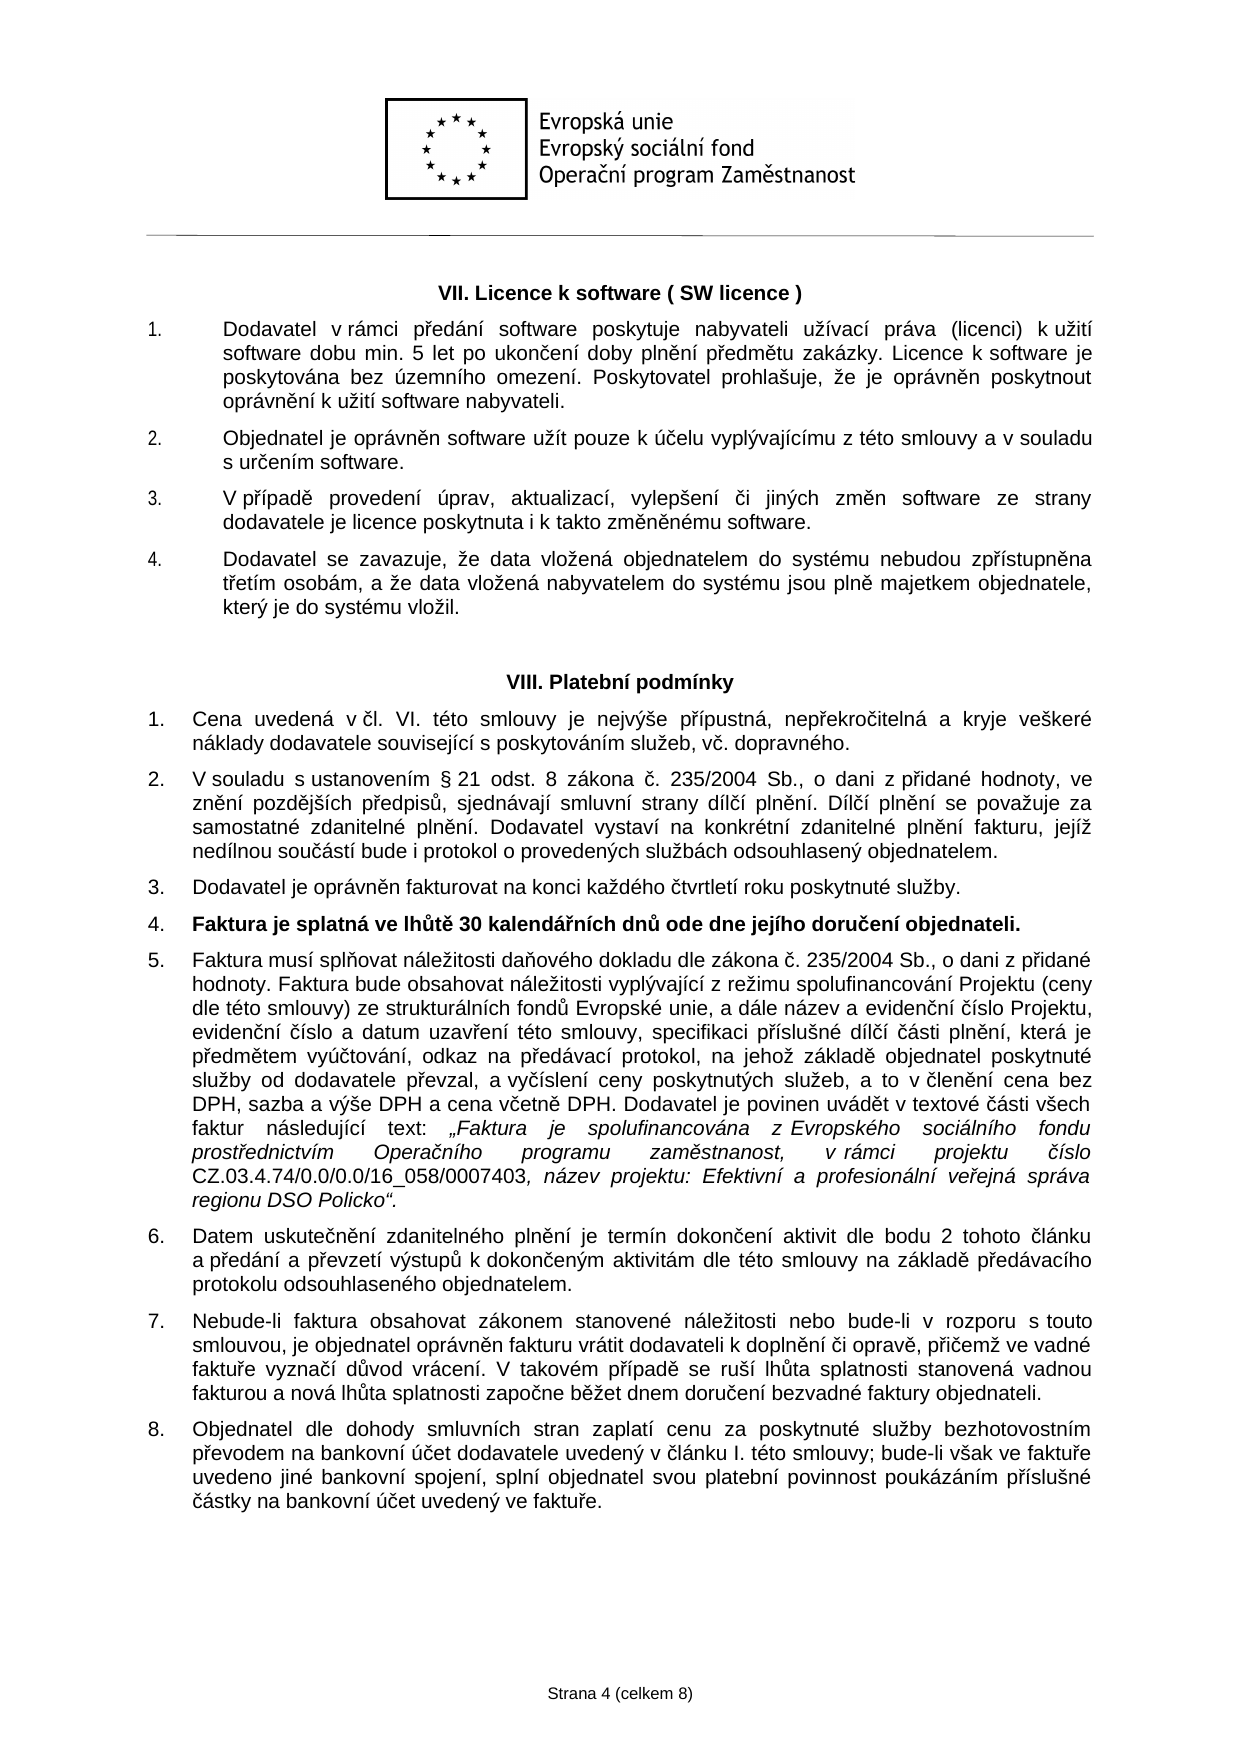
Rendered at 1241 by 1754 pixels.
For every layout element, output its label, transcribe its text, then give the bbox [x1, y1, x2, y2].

list Dodavatel v rámci předání software poskytuje nabyvateli užívací práva (licenci) k užití software dobu min. 5 let po ukončení doby plnění předmětu zakázky. Licence k software je poskytována bez územního omezení. Poskytovatel prohlašuje, že je oprávněn poskytnout oprávnění k užití software nabyvateli. [148, 317, 1093, 413]
text VIII. Platební podmínky [148, 670, 1093, 694]
list Dodavatel je oprávněn fakturovat na konci každého čtvrtletí roku poskytnuté služby. [148, 875, 1093, 899]
list Datem uskutečnění zdanitelného plnění je termín dokončení aktivit dle bodu 2 tohoto článku a předání a převzetí výstupů k dokončeným aktivitám dle této smlouvy na základě předávacího protokolu odsouhlaseného objednatelem. [148, 1224, 1093, 1296]
list V souladu s ustanovením § 21 odst. 8 zákona č. 235/2004 Sb., o dani z přidané hodnoty, ve znění pozdějších předpisů, sjednávají smluvní strany dílčí plnění. Dílčí plnění se považuje za samostatné zdanitelné plnění. Dodavatel vystaví na konkrétní zdanitelné plnění fakturu, jejíž nedílnou součástí bude i protokol o provedených službách odsouhlasený objednatelem. [148, 767, 1093, 863]
list Cena uvedená v čl. VI. této smlouvy je nejvýše přípustná, nepřekročitelná a kryje veškeré náklady dodavatele související s poskytováním služeb, vč. dopravného. [148, 706, 1093, 754]
list Objednatel je oprávněn software užít pouze k účelu vyplývajícímu z této smlouvy a v souladu s určením software. [148, 426, 1093, 473]
list V případě provedení úprav, aktualizací, vylepšení či jiných změn software ze strany dodavatele je licence poskytnuta i k takto změněnému software. [148, 486, 1093, 534]
picture [385, 98, 856, 200]
list Objednatel dle dohody smluvních stran zaplatí cenu za poskytnuté služby bezhotovostním převodem na bankovní účet dodavatele uvedený v článku I. této smlouvy; bude-li však ve faktuře uvedeno jiné bankovní spojení, splní objednatel svou platební povinnost poukázáním příslušné částky na bankovní účet uvedený ve faktuře. [148, 1417, 1093, 1513]
list Dodavatel se zavazuje, že data vložená objednatelem do systému nebudou zpřístupněna třetím osobám, a že data vložená nabyvatelem do systému jsou plně majetkem objednatele, který je do systému vložil. [148, 547, 1093, 618]
text VII. Licence k software ( SW licence ) [148, 281, 1093, 304]
list Faktura je splatná ve lhůtě 30 kalendářních dnů ode dne jejího doručení objednateli. [148, 912, 1093, 936]
list Nebude-li faktura obsahovat zákonem stanovené náležitosti nebo bude-li v rozporu s touto smlouvou, je objednatel oprávněn fakturu vrátit dodavateli k doplnění či opravě, přičemž ve vadné faktuře vyznačí důvod vrácení. V takovém případě se ruší lhůta splatnosti stanovená vadnou fakturou a nová lhůta splatnosti započne běžet dnem doručení bezvadné faktury objednateli. [148, 1308, 1093, 1404]
list Faktura musí splňovat náležitosti daňového dokladu dle zákona č. 235/2004 Sb., o dani z přidané hodnoty. Faktura bude obsahovat náležitosti vyplývající z režimu spolufinancování Projektu (ceny dle této smlouvy) ze strukturálních fondů Evropské unie, a dále název a evidenční číslo Projektu, evidenční číslo a datum uzavření této smlouvy, specifikaci příslušné dílčí části plnění, která je předmětem vyúčtování, odkaz na předávací protokol, na jehož základě objednatel poskytnuté služby od dodavatele převzal, a vyčíslení ceny poskytnutých služeb, a to v členění cena bez DPH, sazba a výše DPH a cena včetně DPH. Dodavatel je povinen uvádět v textové části všech faktur následující text: „Faktura je spolufinancována z Evropského sociálního fondu prostřednictvím Operačního programu zaměstnanost, v rámci projektu číslo CZ.03.4.74/0.0/0.0/16_058/0007403, název projektu: Efektivní a profesionální veřejná správa regionu DSO Policko“. [148, 948, 1093, 1212]
